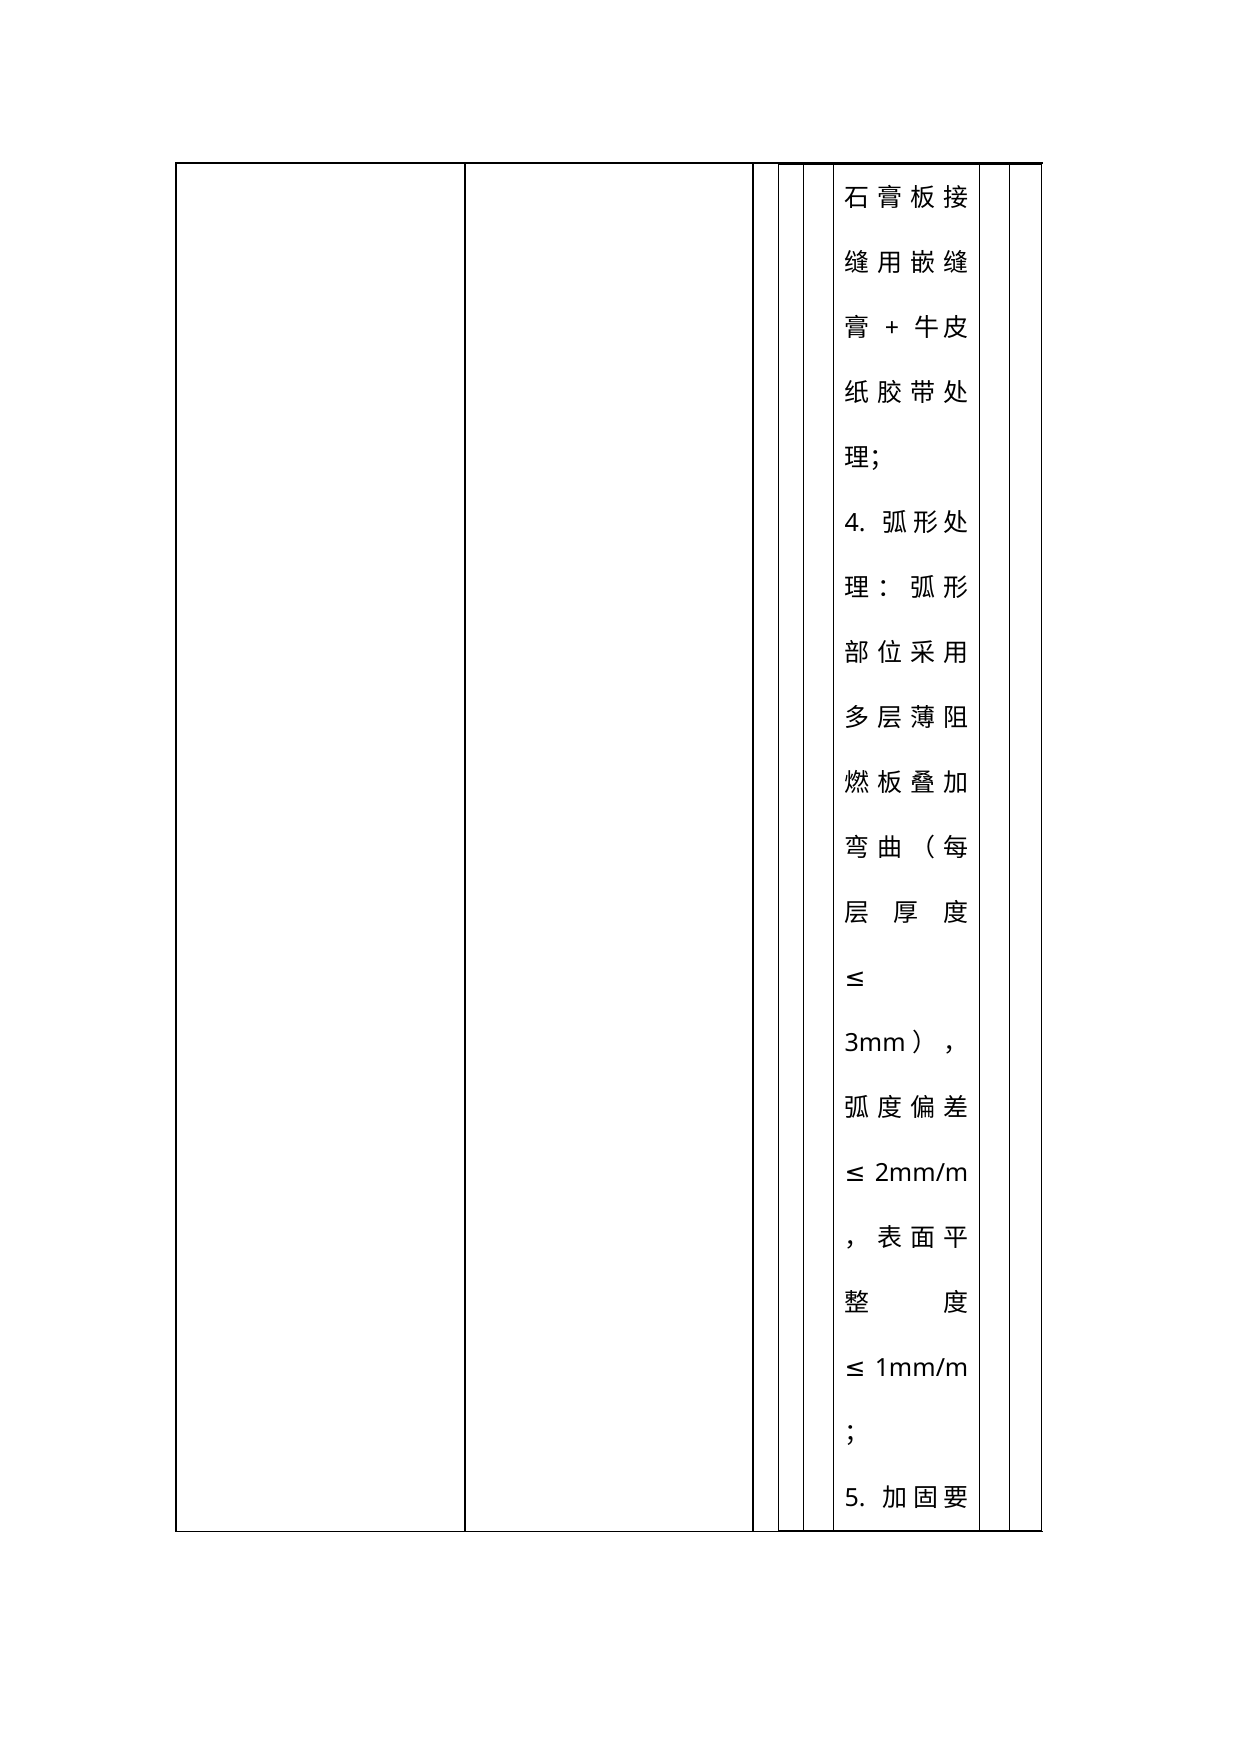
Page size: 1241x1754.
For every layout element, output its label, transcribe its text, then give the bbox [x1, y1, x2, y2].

table_cell [1010, 165, 1041, 1530]
table_cell [804, 165, 833, 1530]
table_cell [779, 165, 803, 1530]
table_cell [754, 164, 778, 1531]
table_cell ★ [466, 164, 752, 1531]
table_cell [834, 165, 979, 1530]
table_cell 1 [177, 164, 464, 1531]
table_cell [980, 165, 1009, 1530]
